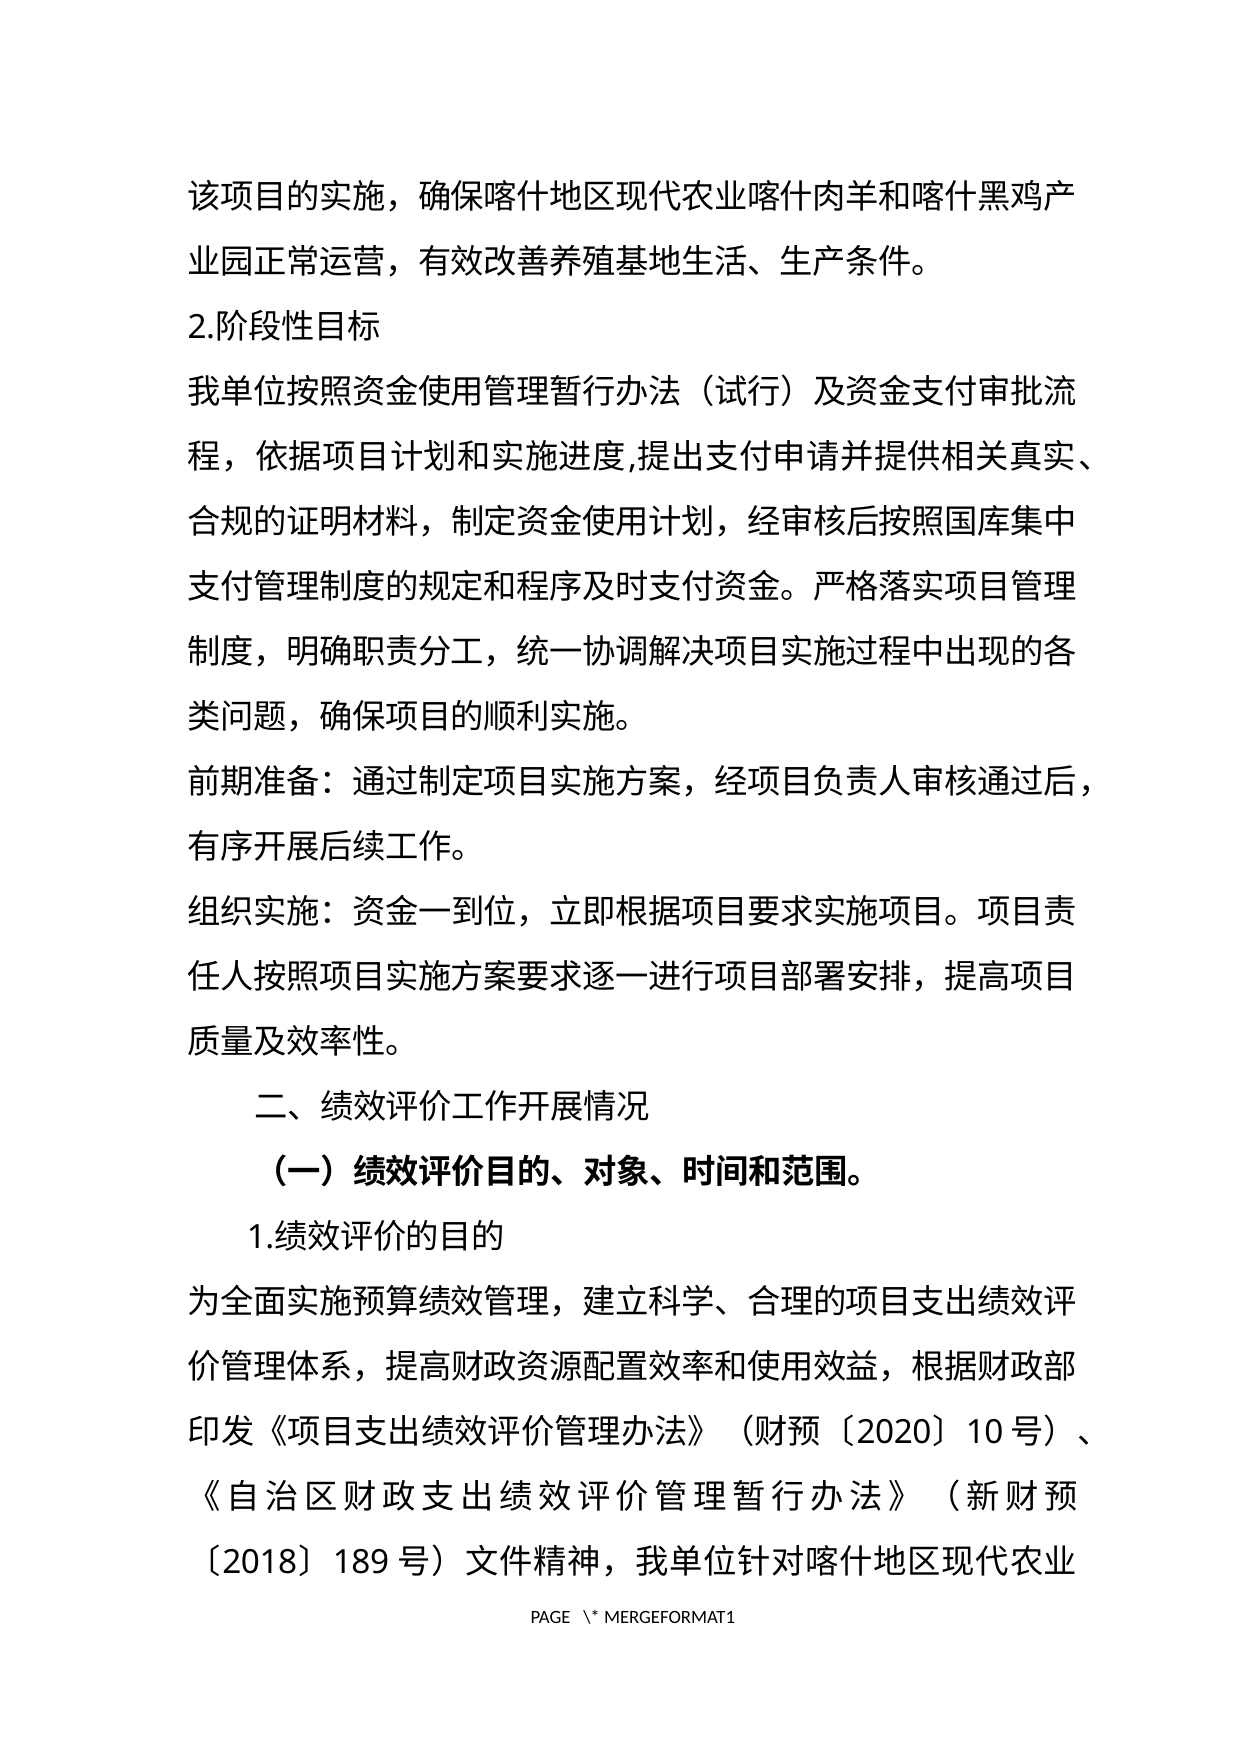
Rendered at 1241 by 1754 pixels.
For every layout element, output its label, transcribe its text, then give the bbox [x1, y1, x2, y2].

text 二、绩效评价工作开展情况 [187, 1072, 1078, 1137]
text （一）绩效评价目的、对象、时间和范围。 [187, 1137, 1078, 1202]
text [187, 162, 1078, 1072]
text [187, 1202, 1078, 1592]
